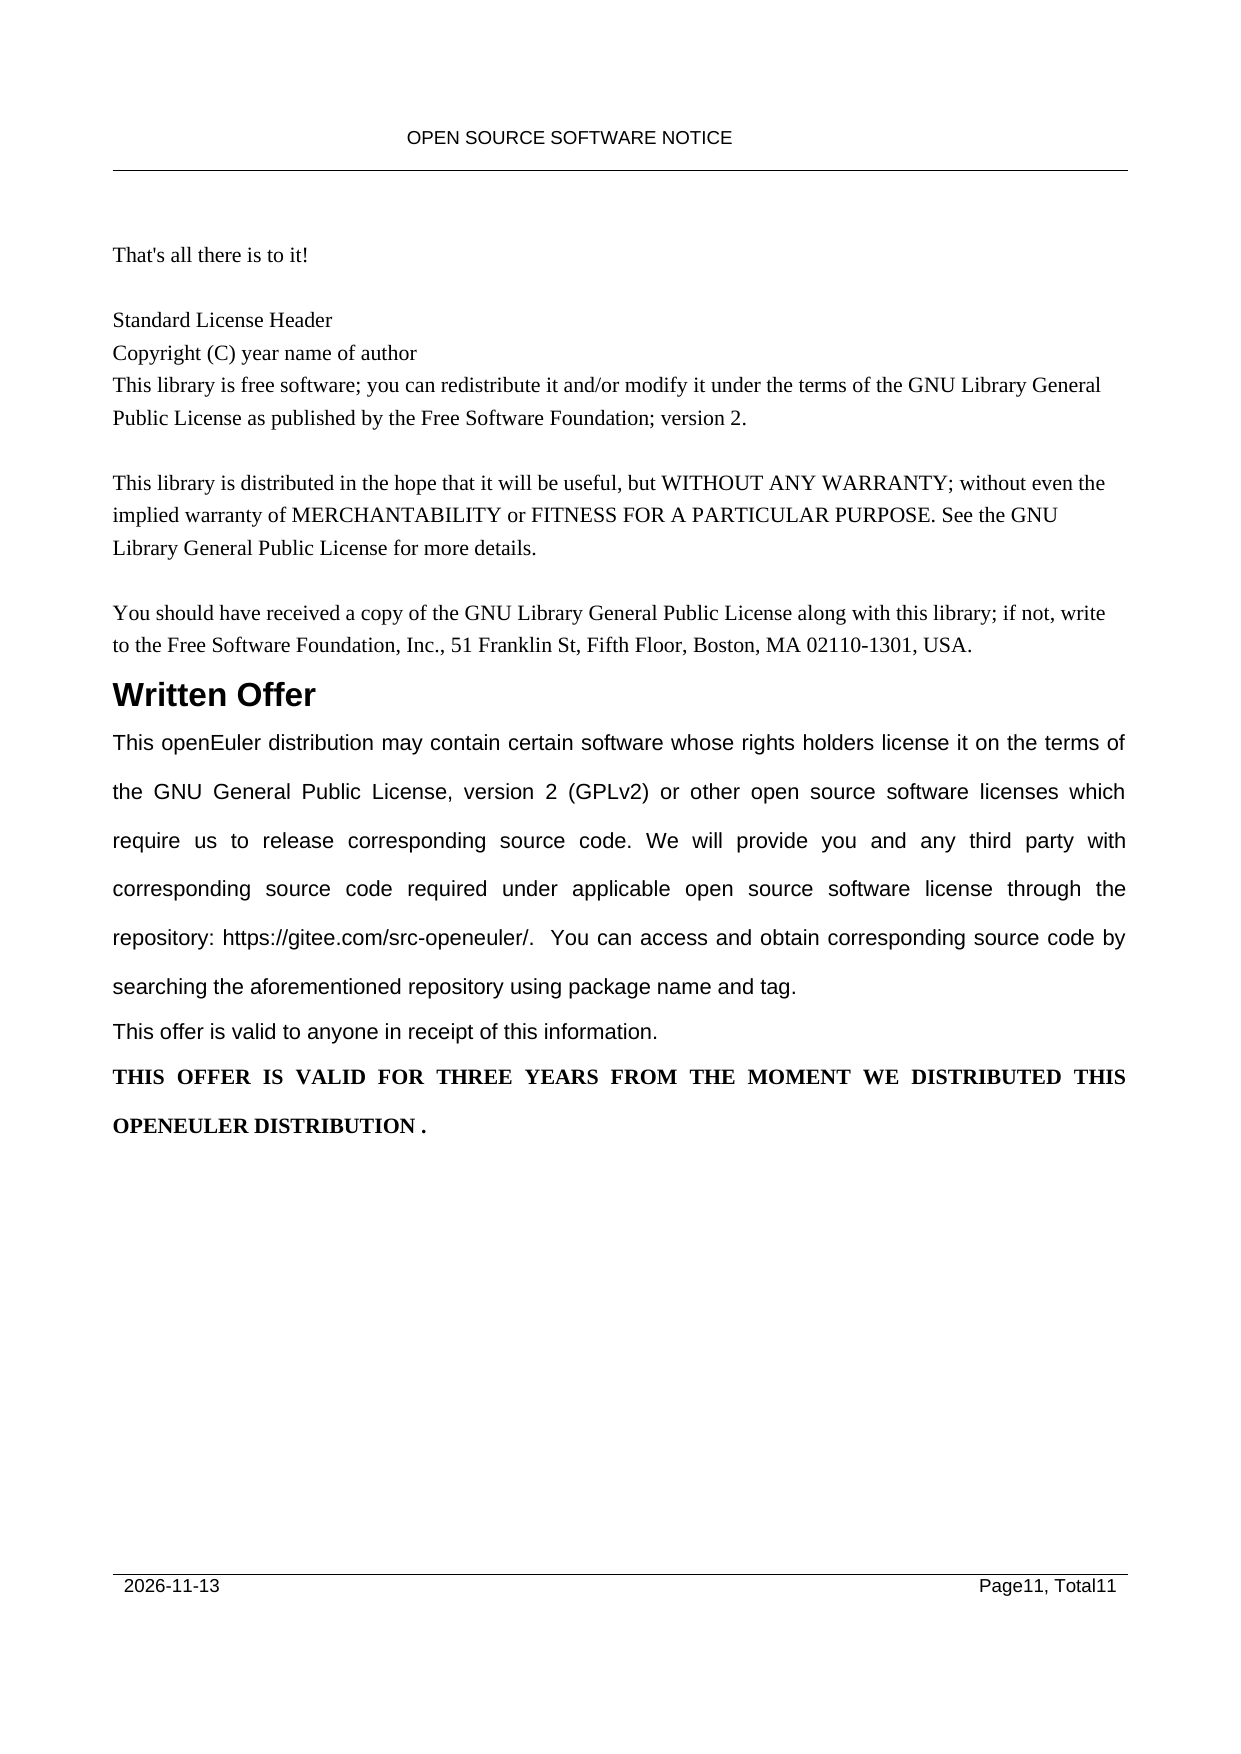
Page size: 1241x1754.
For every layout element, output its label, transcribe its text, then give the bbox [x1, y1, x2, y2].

text Written Offer [112, 661, 1128, 726]
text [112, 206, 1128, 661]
text This openEuler distribution may contain certain software whose rights holders license it on the terms of the GNU General Public License, version 2 (GPLv2) or other open source software licenses which require us to release corresponding source code. We will provide you and any third party with corresponding source code required under applicable open source software license through the repository: https://gitee.com/src-openeuler/. You can access and obtain corresponding source code by searching the aforementioned repository using package name and tag. [112, 726, 1128, 1003]
text THIS OFFER IS VALID FOR THREE YEARS FROM THE MOMENT WE DISTRIBUTED THIS OPENEULER DISTRIBUTION . [112, 1060, 1128, 1142]
text This offer is valid to anyone in receipt of this information. [112, 1015, 1128, 1048]
